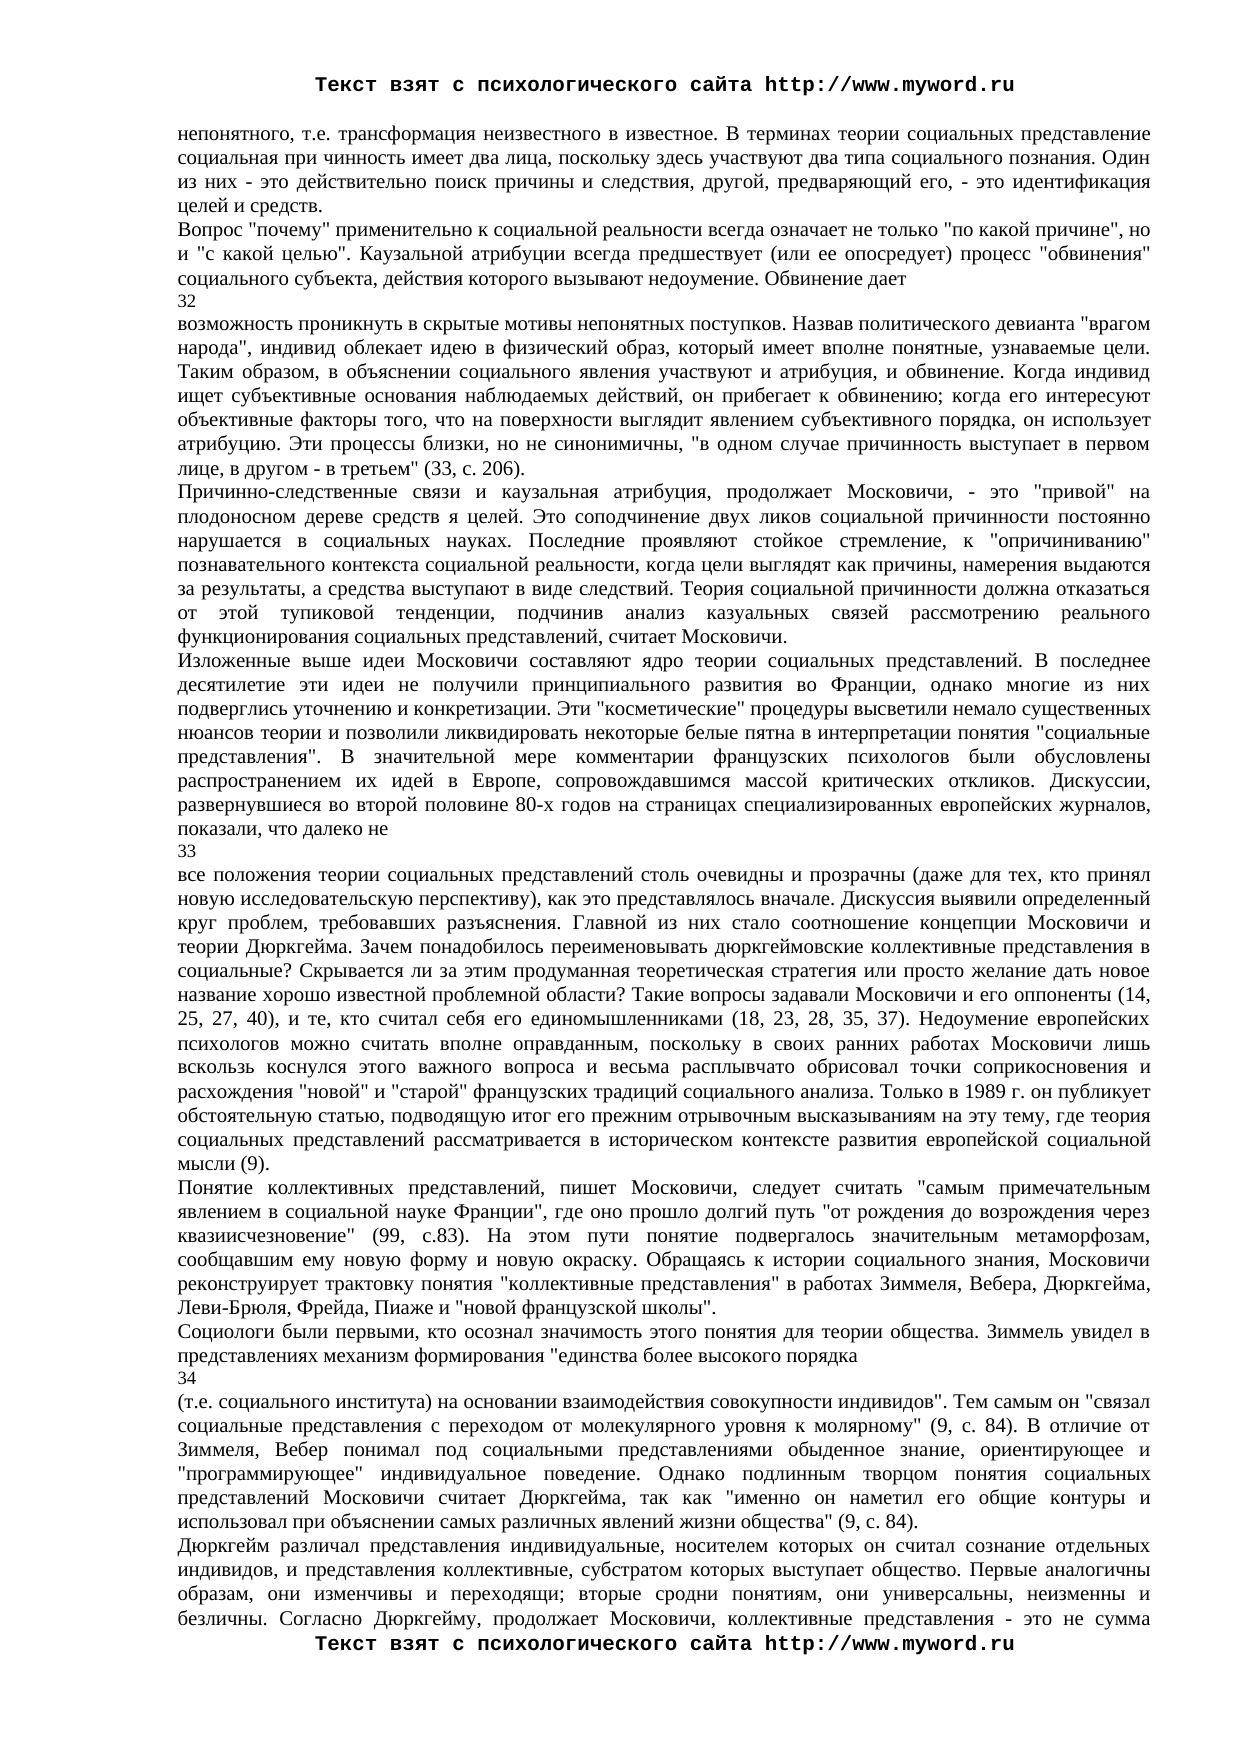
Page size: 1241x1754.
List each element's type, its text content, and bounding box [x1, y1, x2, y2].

text (т.е. социального института) на основании взаимодействия совокупности индивидов". Тем самым он "связал социальные представления с переходом от молекулярного уровня к молярному" (9, с. 84). В отличие от Зиммеля, Вебер понимал под социальными представлениями обыденное знание, ориентирующее и "программирующее" индивидуальное поведение. Однако подлинным творцом понятия социальных представлений Московичи считает Дюркгейма, так как "именно он наметил его общие контуры и использовал при объяснении самых различных явлений жизни общества" (9, с. 84). [177, 1389, 1152, 1533]
text 34 [177, 1367, 1152, 1389]
text Причинно-следственные связи и каузальная атрибуция, продолжает Московичи, - это "привой" на плодоносном дереве средств я целей. Это соподчинение двух ликов социальной причинности постоянно нарушается в социальных науках. Последние проявляют стойкое стремление, к "опричиниванию" познавательного контекста социальной реальности, когда цели выглядят как причины, намерения выдаются за результаты, а средства выступают в виде следствий. Теория социальной причинности должна отказаться от этой тупиковой тенденции, подчинив анализ казуальных связей рассмотрению реального функционирования социальных представлений, считает Московичи. [177, 479, 1152, 648]
text все положения теории социальных представлений столь очевидны и прозрачны (даже для тех, кто принял новую исследовательскую перспективу), как это представлялось вначале. Дискуссия выявили определенный круг проблем, требовавших разъяснения. Главной из них стало соотношение концепции Московичи и теории Дюркгейма. Зачем понадобилось переименовывать дюркгеймовские коллективные представления в социальные? Скрывается ли за этим продуманная теоретическая стратегия или просто желание дать новое название хорошо известной проблемной области? Такие вопросы задавали Московичи и его оппоненты (14, 25, 27, 40), и те, кто считал себя его единомышленниками (18, 23, 28, 35, 37). Недоумение европейских психологов можно считать вполне оправданным, поскольку в своих ранних работах Московичи лишь вскользь коснулся этого важного вопроса и весьма расплывчато обрисовал точки соприкосновения и расхождения "новой" и "старой" французских традиций социального анализа. Только в 1989 г. он публикует обстоятельную статью, подводящую итог его прежним отрывочным высказываниям на эту тему, где теория социальных представлений рассматривается в историческом контексте развития европейской социальной мысли (9). [177, 862, 1152, 1175]
text Вопрос "почему" применительно к социальной реальности всегда означает не только "по какой причине", но и "с какой целью". Каузальной атрибуции всегда предшествует (или ее опосредует) процесс "обвинения" социального субъекта, действия которого вызывают недоумение. Обвинение дает [177, 217, 1152, 289]
text Понятие коллективных представлений, пишет Московичи, следует считать "самым примечательным явлением в социальной науке Франции", где оно прошло долгий путь "от рождения до возрождения через квазиисчезновение" (99, с.83). На этом пути понятие подвергалось значительным метаморфозам, сообщавшим ему новую форму и новую окраску. Обращаясь к истории социального знания, Московичи реконструирует трактовку понятия "коллективные представления" в работах Зиммеля, Вебера, Дюркгейма, Леви-Брюля, Фрейда, Пиаже и "новой французской школы". [177, 1175, 1152, 1319]
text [177, 1533, 1152, 1629]
text возможность проникнуть в скрытые мотивы непонятных поступков. Назвав политического девианта "врагом народа", индивид облекает идею в физический образ, который имеет вполне понятные, узнаваемые цели. Таким образом, в объяснении социального явления участвуют и атрибуция, и обвинение. Когда индивид ищет субъективные основания наблюдаемых действий, он прибегает к обвинению; когда его интересуют объективные факторы того, что на поверхности выглядит явлением субъективного порядка, он использует атрибуцию. Эти процессы близки, но не синонимичны, "в одном случае причинность выступает в первом лице, в другом - в третьем" (33, с. 206). [177, 311, 1152, 479]
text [177, 121, 1152, 217]
text 33 [177, 840, 1152, 862]
text Социологи были первыми, кто осознал значимость этого понятия для теории общества. Зиммель увидел в представлениях механизм формирования "единства более высокого порядка [177, 1319, 1152, 1367]
text Изложенные выше идеи Московичи составляют ядро теории социальных представлений. В последнее десятилетие эти идеи не получили принципиального развития во Франции, однако многие из них подверглись уточнению и конкретизации. Эти "косметические" процедуры высветили немало существенных нюансов теории и позволили ликвидировать некоторые белые пятна в интерпретации понятия "социальные представления". В значительной мере комментарии французских психологов были обусловлены распространением их идей в Европе, сопровождавшимся массой критических откликов. Дискуссии, развернувшиеся во второй половине 80-х годов на страницах специализированных европейских журналов, показали, что далеко не [177, 648, 1152, 840]
text 32 [177, 289, 1152, 311]
